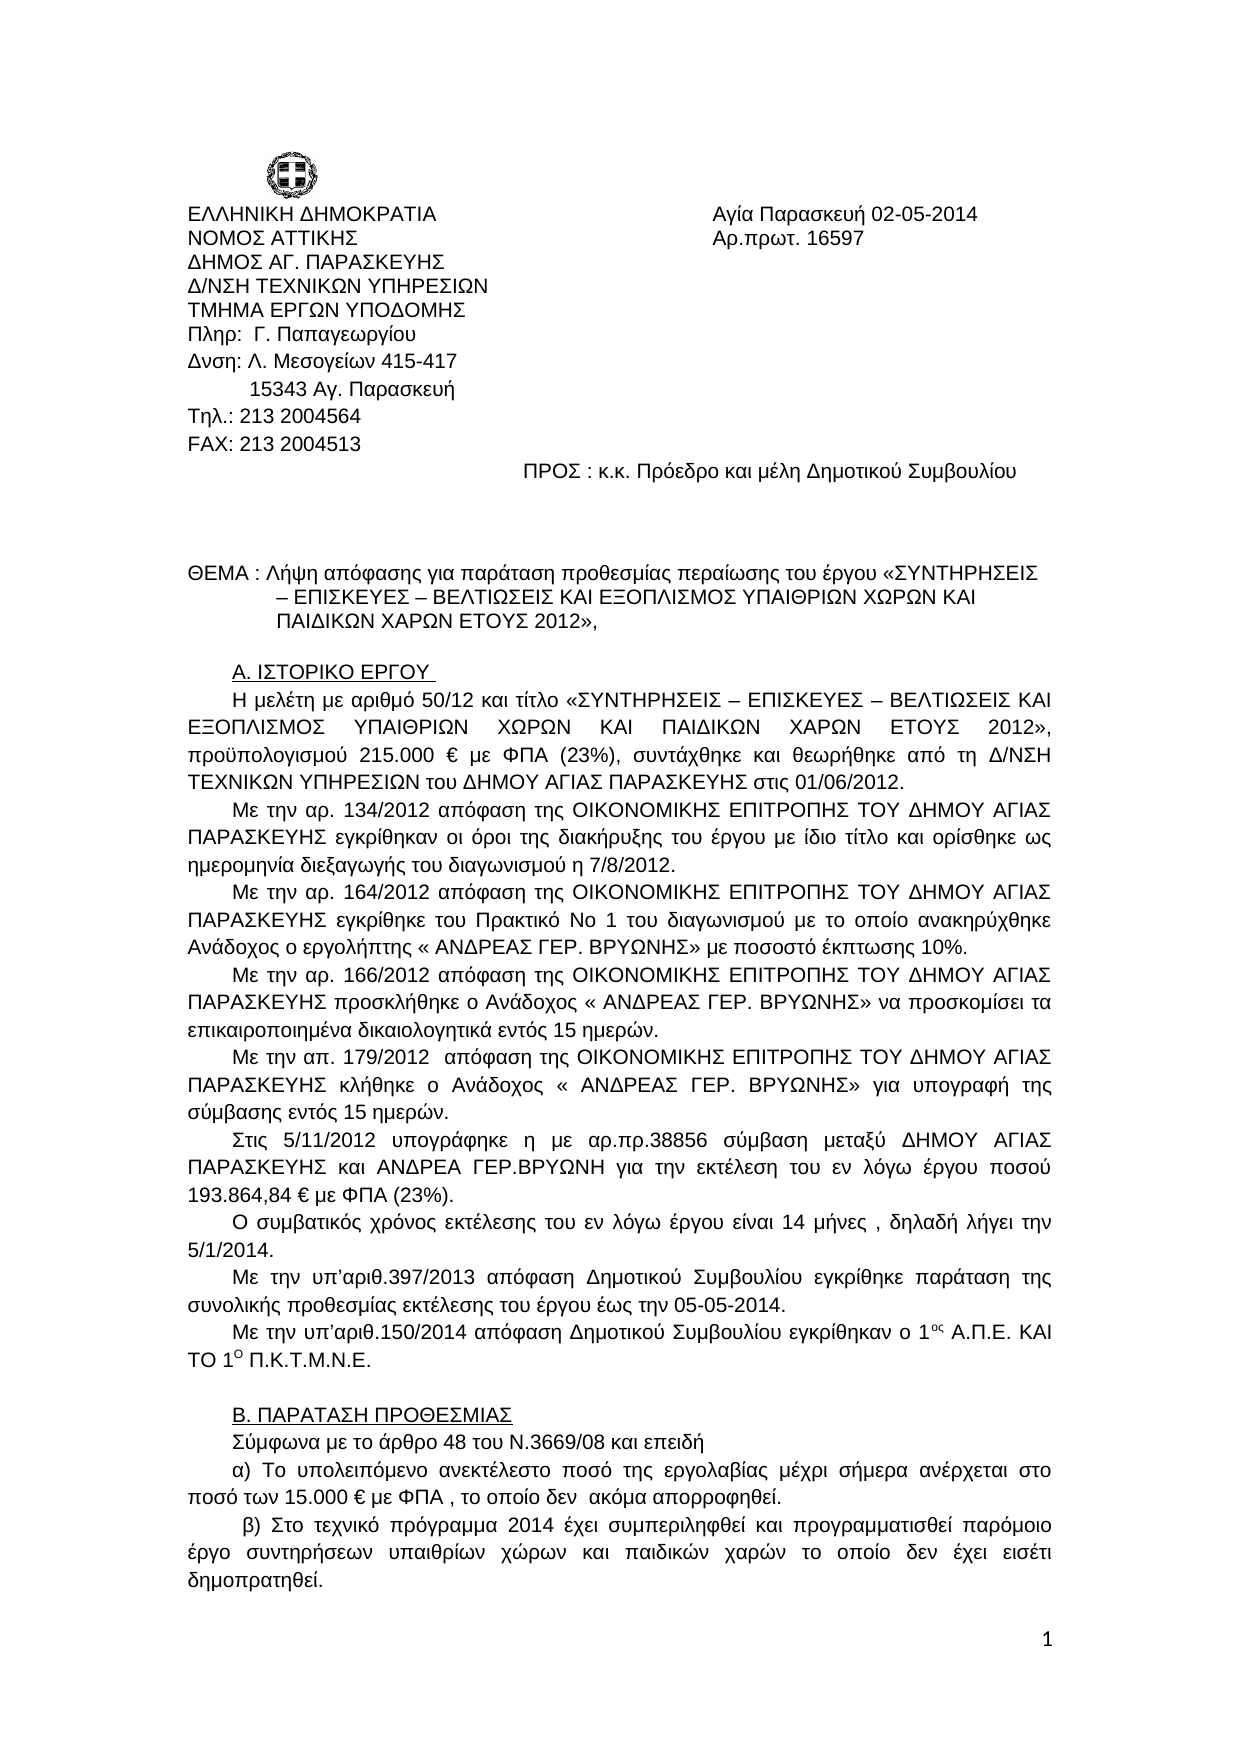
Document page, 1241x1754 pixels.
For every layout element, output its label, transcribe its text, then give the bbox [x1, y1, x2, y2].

text Β. ΠΑΡΑΤΑΣΗ ΠΡΟΘΕΣΜΙΑΣ [187, 1403, 1053, 1427]
text Πληρ: Γ. Παπαγεωργίου [187, 322, 1053, 346]
text Α. ΙΣΤΟΡΙΚΟ ΕΡΓΟΥ [187, 660, 1053, 684]
text β) Στο τεχνικό πρόγραμμα 2014 έχει συμπεριληφθεί και προγραμματισθεί παρόμοιο έργο συντηρήσεων υπαιθρίων χώρων και παιδικών χαρών το οποίο δεν έχει εισέτι δημοπρατηθεί. [187, 1513, 1053, 1592]
text α) Το υπολειπόμενο ανεκτέλεστο ποσό της εργολαβίας μέχρι σήμερα ανέρχεται στο ποσό των 15.000 € με ΦΠΑ , το οποίο δεν ακόμα απορροφηθεί. [187, 1458, 1053, 1509]
text ΤΜΗΜΑ ΕΡΓΩΝ ΥΠΟΔΟΜΗΣ [187, 298, 1053, 322]
text Σύμφωνα με το άρθρο 48 του Ν.3669/08 και επειδή [187, 1430, 1053, 1454]
text FAX: 213 2004513 [187, 432, 1053, 456]
text Με την αρ. 166/2012 απόφαση της ΟΙΚΟΝΟΜΙΚΗΣ ΕΠΙΤΡΟΠΗΣ ΤΟΥ ΔΗΜΟΥ ΑΓΙΑΣ ΠΑΡΑΣΚΕΥΗΣ προσκλήθηκε ο Ανάδοχος « ΑΝΔΡΕΑΣ ΓΕΡ. ΒΡΥΩΝΗΣ» να προσκομίσει τα επικαιροποιημένα δικαιολογητικά εντός 15 ημερών. [187, 963, 1053, 1042]
text Δνση: Λ. Μεσογείων 415-417 [187, 349, 1053, 373]
text Με την υπ’αριθ.397/2013 απόφαση Δημοτικού Συμβουλίου εγκρίθηκε παράταση της συνολικής προθεσμίας εκτέλεσης του έργου έως την 05-05-2014. [187, 1265, 1053, 1317]
text Με την αρ. 134/2012 απόφαση της ΟΙΚΟΝΟΜΙΚΗΣ ΕΠΙΤΡΟΠΗΣ ΤΟΥ ΔΗΜΟΥ ΑΓΙΑΣ ΠΑΡΑΣΚΕΥΗΣ εγκρίθηκαν οι όροι της διακήρυξης του έργου με ίδιο τίτλο και ορίσθηκε ως ημερομηνία διεξαγωγής του διαγωνισμού η 7/8/2012. [187, 798, 1053, 877]
text Τηλ.: 213 2004564 [187, 404, 1053, 428]
text ΕΛΛΗΝΙΚΗ ΔΗΜΟΚΡΑΤΙΑ Αγία Παρασκευή 02-05-2014 [187, 202, 1053, 226]
text 15343 Αγ. Παρασκευή [187, 377, 1053, 401]
text ΠΡΟΣ : κ.κ. Πρόεδρο και μέλη Δημοτικού Συμβουλίου [412, 459, 1053, 483]
text Με την υπ’αριθ.150/2014 απόφαση Δημοτικού Συμβουλίου εγκρίθηκαν ο 1ος Α.Π.Ε. ΚΑΙ ΤΟ 1Ο Π.Κ.Τ.Μ.Ν.Ε. [187, 1320, 1053, 1372]
text Με την αρ. 164/2012 απόφαση της ΟΙΚΟΝΟΜΙΚΗΣ ΕΠΙΤΡΟΠΗΣ ΤΟΥ ΔΗΜΟΥ ΑΓΙΑΣ ΠΑΡΑΣΚΕΥΗΣ εγκρίθηκε του Πρακτικό Νο 1 του διαγωνισμού με το οποίο ανακηρύχθηκε Ανάδοχος ο εργολήπτης « ΑΝΔΡΕΑΣ ΓΕΡ. ΒΡΥΩΝΗΣ» με ποσοστό έκπτωσης 10%. [187, 880, 1053, 959]
text ΝΟΜΟΣ ΑΤΤΙΚΗΣ Αρ.πρωτ. 16597 [187, 226, 1053, 250]
picture [258, 150, 325, 202]
text ΔΗΜΟΣ ΑΓ. ΠΑΡΑΣΚΕΥΗΣ [187, 250, 1053, 274]
text Με την απ. 179/2012 απόφαση της ΟΙΚΟΝΟΜΙΚΗΣ ΕΠΙΤΡΟΠΗΣ ΤΟΥ ΔΗΜΟΥ ΑΓΙΑΣ ΠΑΡΑΣΚΕΥΗΣ κλήθηκε ο Ανάδοχος « ΑΝΔΡΕΑΣ ΓΕΡ. ΒΡΥΩΝΗΣ» για υπογραφή της σύμβασης εντός 15 ημερών. [187, 1045, 1053, 1124]
text Ο συμβατικός χρόνος εκτέλεσης του εν λόγω έργου είναι 14 μήνες , δηλαδή λήγει την 5/1/2014. [187, 1210, 1053, 1262]
subtitle ΘΕΜΑ : Λήψη απόφασης για παράταση προθεσμίας περαίωσης του έργου «ΣΥΝΤΗΡΗΣΕΙΣ – ΕΠΙΣΚΕΥΕΣ – ΒΕΛΤΙΩΣΕΙΣ ΚΑΙ ΕΞΟΠΛΙΣΜΟΣ ΥΠΑΙΘΡΙΩΝ ΧΩΡΩΝ ΚΑΙ ΠΑΙΔΙΚΩΝ ΧΑΡΩΝ ΕΤΟΥΣ 2012», [187, 561, 1053, 633]
text Στις 5/11/2012 υπογράφηκε η με αρ.πρ.38856 σύμβαση μεταξύ ΔΗΜΟΥ ΑΓΙΑΣ ΠΑΡΑΣΚΕΥΗΣ και ΑΝΔΡΕΑ ΓΕΡ.ΒΡΥΩΝΗ για την εκτέλεση του εν λόγω έργου ποσού 193.864,84 € με ΦΠΑ (23%). [187, 1128, 1053, 1207]
text Δ/ΝΣΗ ΤΕΧΝΙΚΩΝ ΥΠΗΡΕΣΙΩΝ [187, 274, 1053, 298]
text Η μελέτη με αριθμό 50/12 και τίτλο «ΣΥΝΤΗΡΗΣΕΙΣ – ΕΠΙΣΚΕΥΕΣ – ΒΕΛΤΙΩΣΕΙΣ ΚΑΙ ΕΞΟΠΛΙΣΜΟΣ ΥΠΑΙΘΡΙΩΝ ΧΩΡΩΝ ΚΑΙ ΠΑΙΔΙΚΩΝ ΧΑΡΩΝ ΕΤΟΥΣ 2012», προϋπολογισμού 215.000 € με ΦΠΑ (23%), συντάχθηκε και θεωρήθηκε από τη Δ/ΝΣΗ ΤΕΧΝΙΚΩΝ ΥΠΗΡΕΣΙΩΝ του ΔΗΜΟΥ ΑΓΙΑΣ ΠΑΡΑΣΚΕΥΗΣ στις 01/06/2012. [187, 688, 1053, 794]
